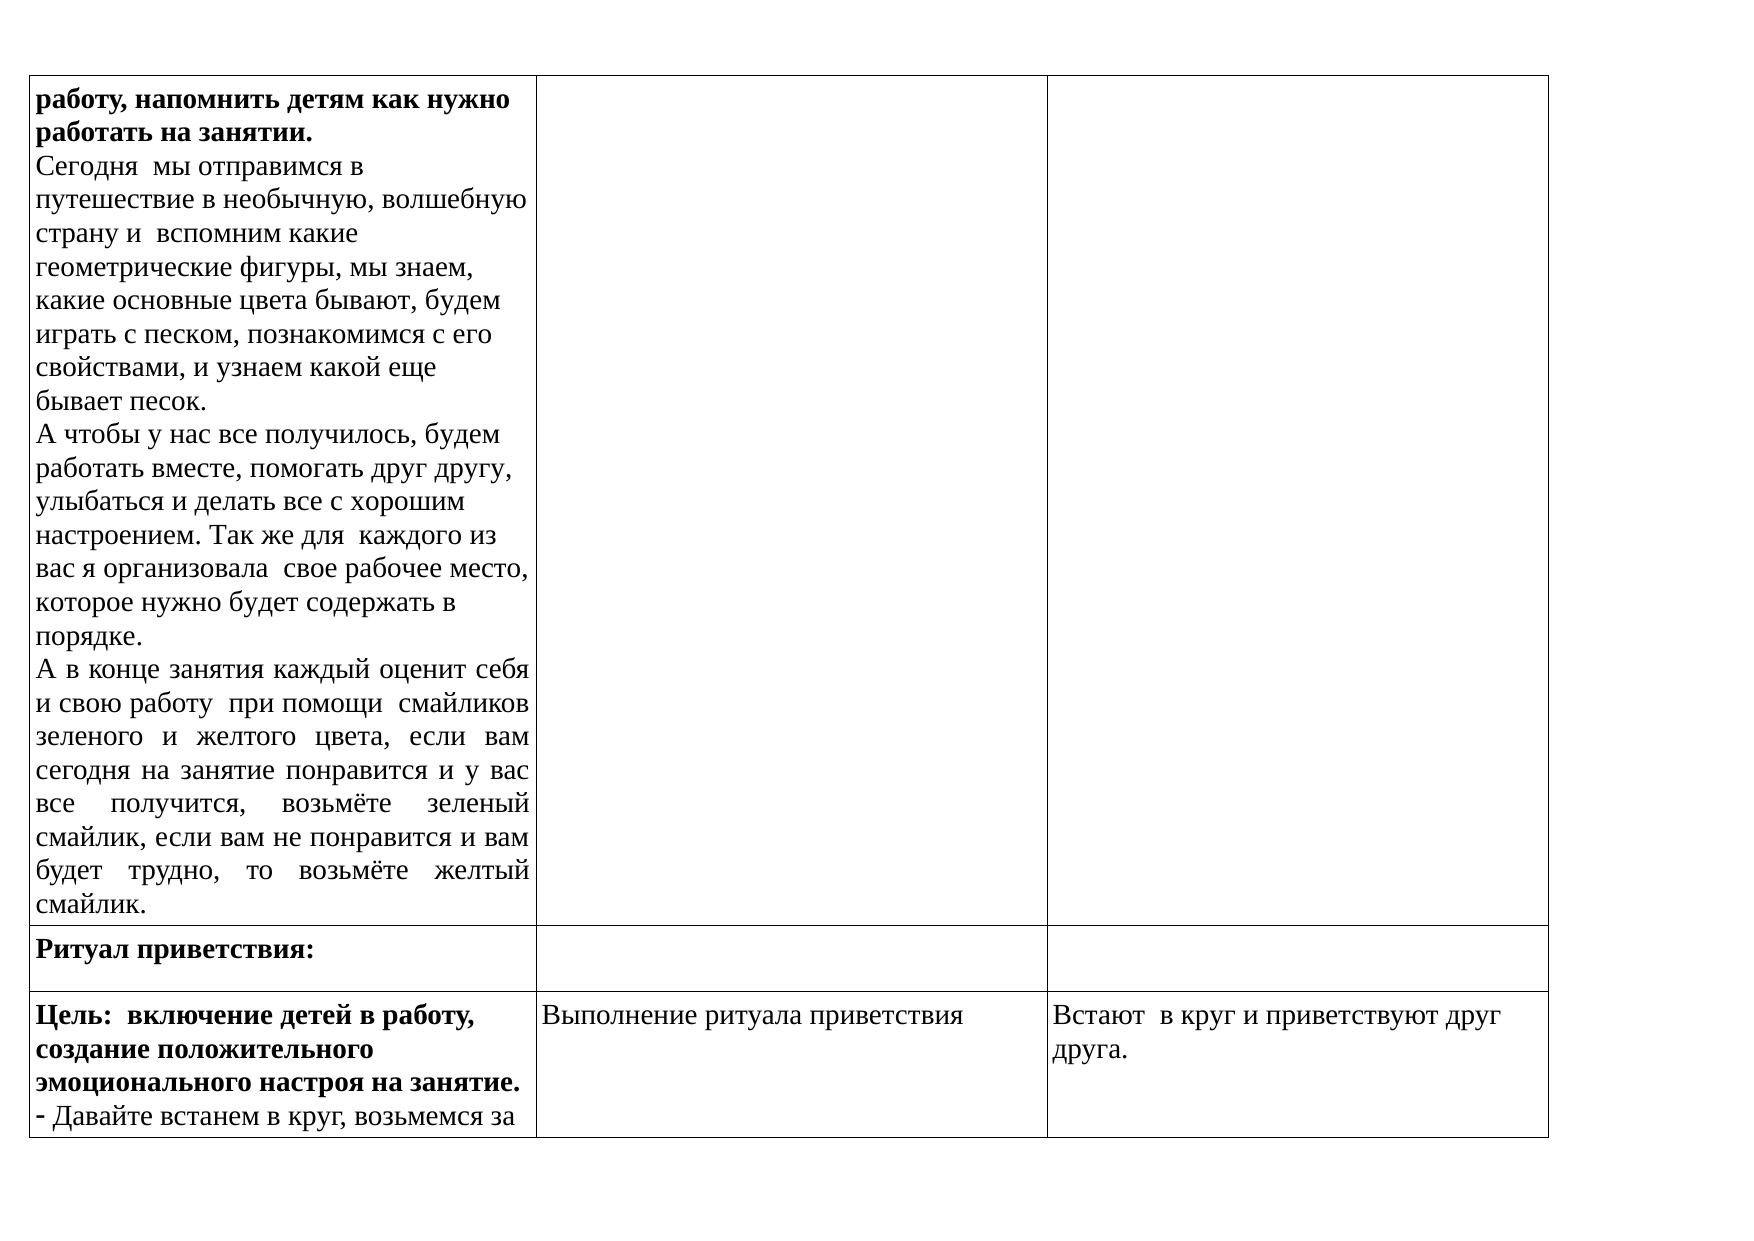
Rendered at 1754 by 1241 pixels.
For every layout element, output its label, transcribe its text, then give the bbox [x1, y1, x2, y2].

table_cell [1048, 992, 1548, 1137]
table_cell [537, 992, 1047, 1137]
table_cell Ритуал приветствия: [30, 926, 536, 991]
table_cell [1048, 926, 1548, 991]
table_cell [537, 76, 1047, 925]
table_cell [1048, 76, 1548, 925]
table_cell [537, 926, 1047, 991]
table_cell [30, 992, 536, 1137]
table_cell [30, 76, 536, 925]
